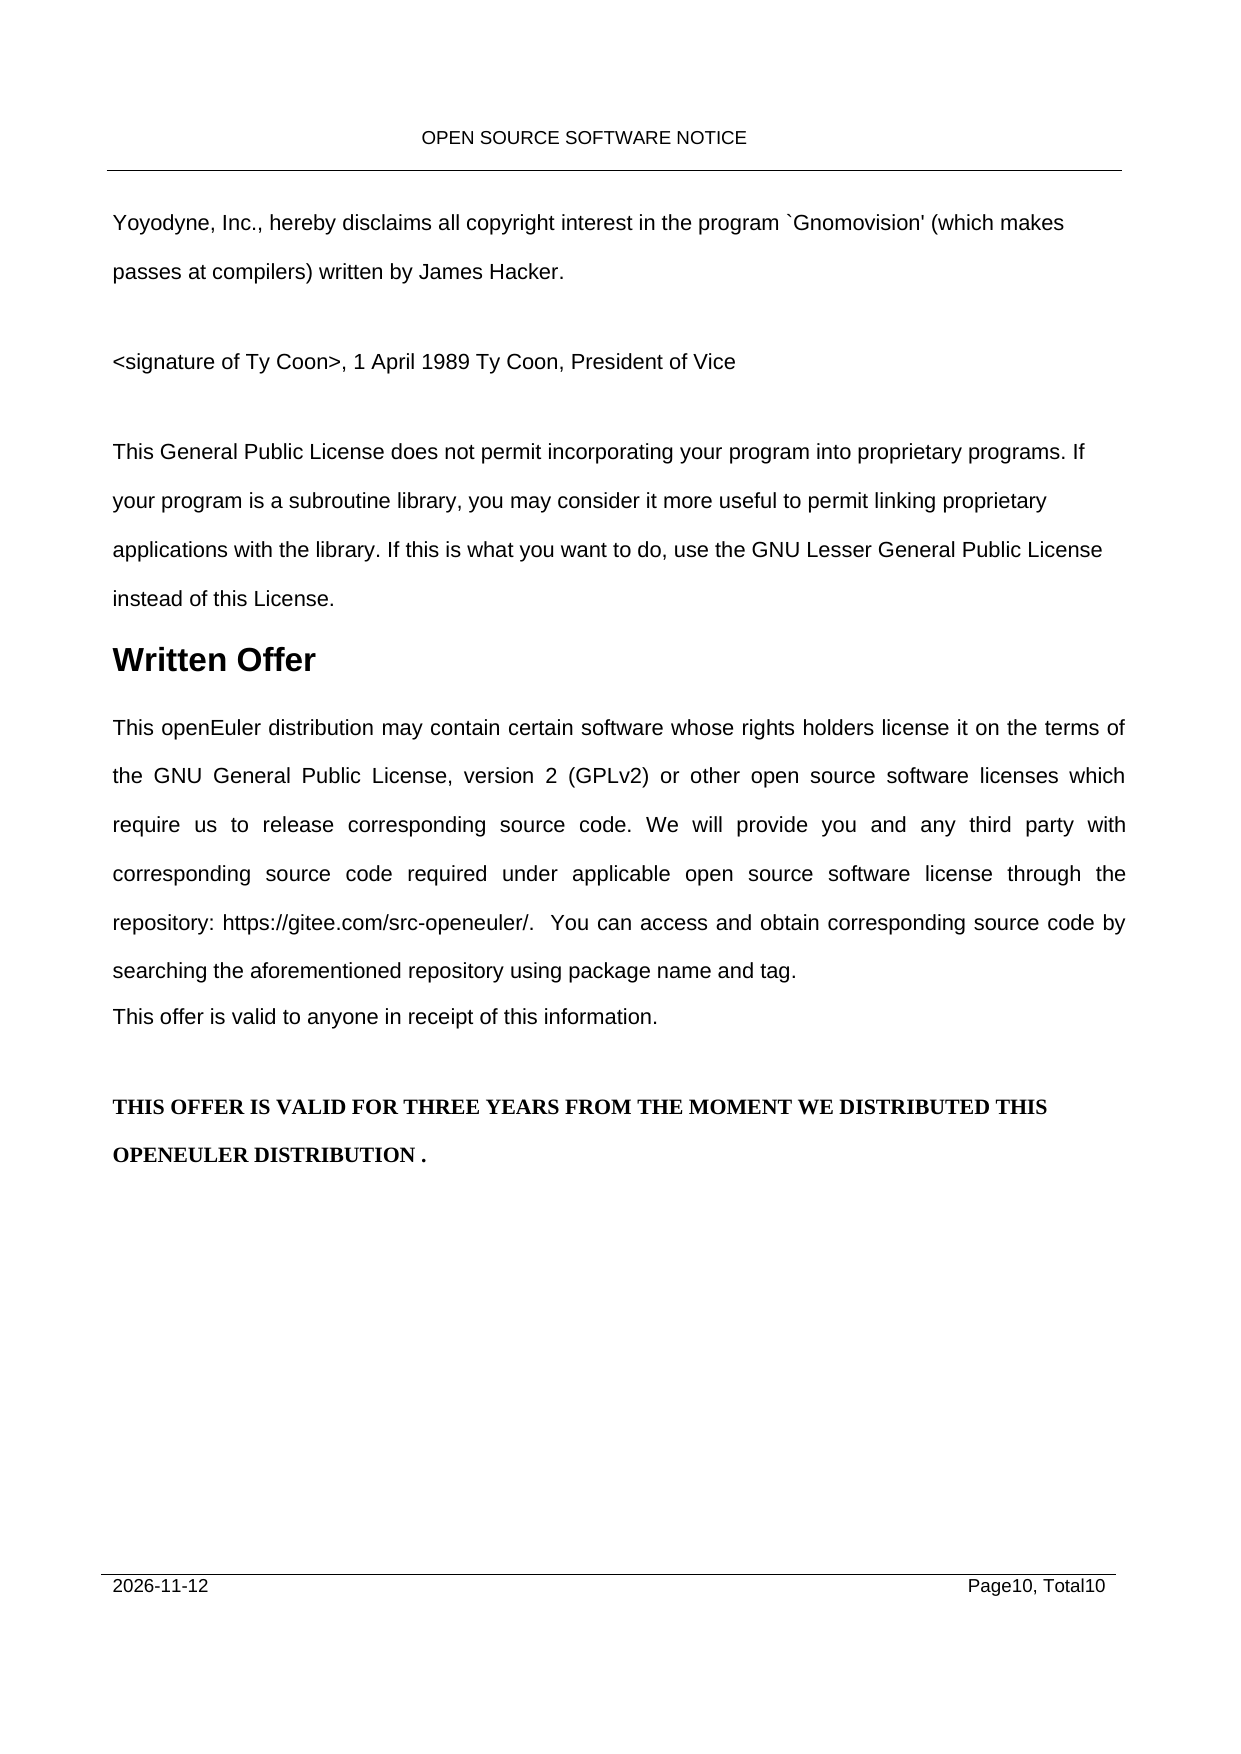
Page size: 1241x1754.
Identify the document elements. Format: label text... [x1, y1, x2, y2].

text Written Offer [112, 627, 1128, 692]
text THIS OFFER IS VALID FOR THREE YEARS FROM THE MOMENT WE DISTRIBUTED THIS OPENEULER DISTRIBUTION . [112, 1090, 1128, 1171]
text This offer is valid to anyone in receipt of this information. [112, 1000, 1128, 1032]
text Yoyodyne, Inc., hereby disclaims all copyright interest in the program `Gnomovision' (which makes passes at compilers) written by James Hacker. [112, 206, 1128, 288]
text <signature of Ty Coon>, 1 April 1989 Ty Coon, President of Vice [112, 345, 1128, 378]
text This General Public License does not permit incorporating your program into proprietary programs. If your program is a subroutine library, you may consider it more useful to permit linking proprietary applications with the library. If this is what you want to do, use the GNU Lesser General Public License instead of this License. [112, 436, 1128, 614]
text This openEuler distribution may contain certain software whose rights holders license it on the terms of the GNU General Public License, version 2 (GPLv2) or other open source software licenses which require us to release corresponding source code. We will provide you and any third party with corresponding source code required under applicable open source software license through the repository: https://gitee.com/src-openeuler/. You can access and obtain corresponding source code by searching the aforementioned repository using package name and tag. [112, 711, 1128, 987]
